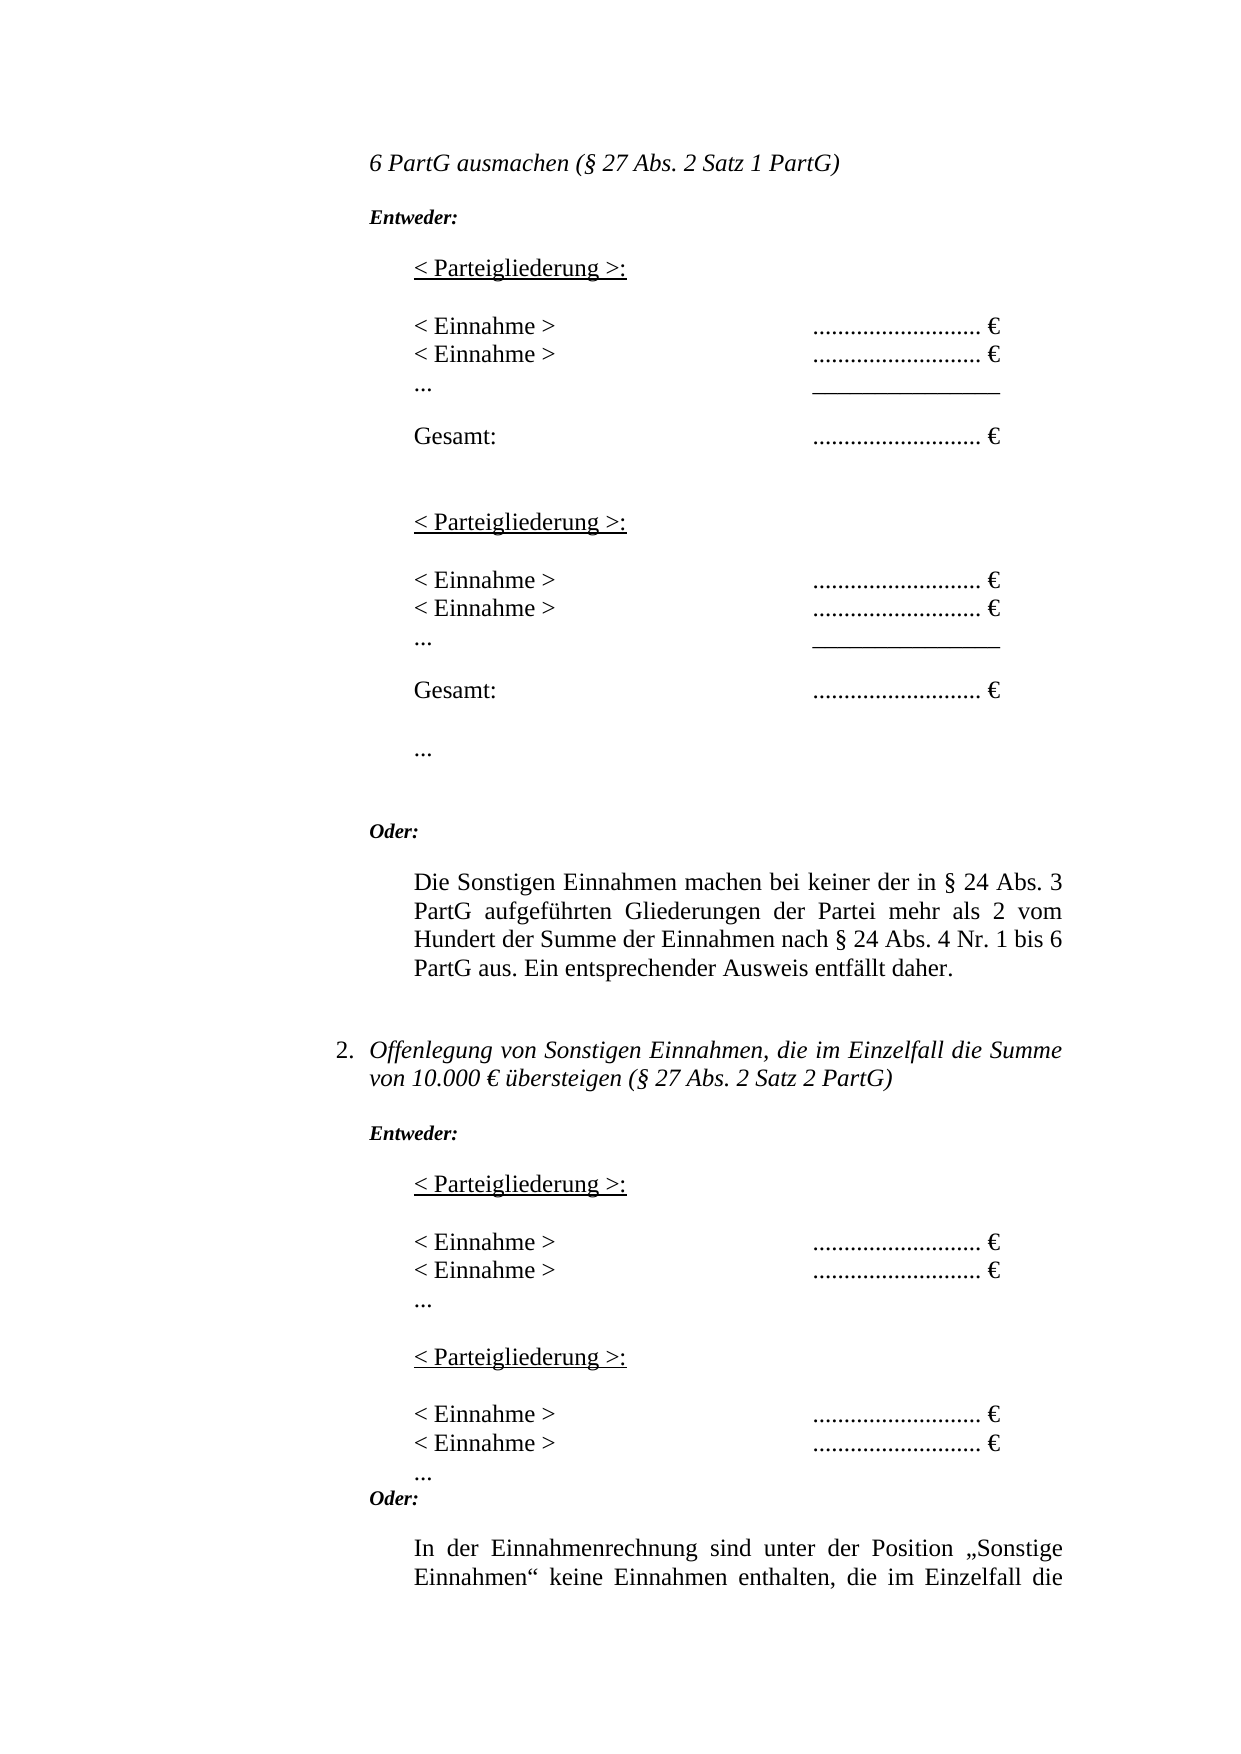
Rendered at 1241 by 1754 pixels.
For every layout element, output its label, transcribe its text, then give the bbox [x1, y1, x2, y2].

text ... [413, 1457, 1063, 1485]
text ... _______________ [413, 622, 1063, 651]
subtitle Gesamt: ........................... € [413, 421, 1063, 450]
text < Einnahme > ........................... € [413, 1428, 1063, 1457]
text < Einnahme > ........................... € [413, 1255, 1063, 1284]
text Gesamt: ........................... € [413, 675, 1063, 704]
text < Parteigliederung >: < Einnahme > ........................... € [413, 507, 1063, 593]
text ... _______________ [413, 368, 1063, 397]
text < Parteigliederung >: < Einnahme > ........................... € [413, 1313, 1063, 1428]
list Offenlegung von Sonstigen Einnahmen, die im Einzelfall die Summe von 10.000 € übersteigen (§ 27 Abs. 2 Satz 2 PartG) Entweder: [354, 1035, 1063, 1145]
text Die Sonstigen Einnahmen machen bei keiner der in § 24 Abs. 3 PartG aufgeführten Gliederungen der Partei mehr als 2 vom Hundert der Summe der Einnahmen nach § 24 Abs. 4 Nr. 1 bis 6 PartG aus. Ein entsprechender Ausweis entfällt daher. [413, 867, 1063, 1035]
text Oder: [369, 1485, 1063, 1509]
text Oder: [369, 819, 1063, 867]
text < Einnahme > ........................... € [413, 339, 1063, 368]
text ... [413, 704, 1063, 761]
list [354, 148, 1063, 229]
text < Parteigliederung >: < Einnahme > ........................... € [413, 253, 1063, 339]
text < Parteigliederung >: < Einnahme > ........................... € [413, 1169, 1063, 1255]
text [413, 1533, 1063, 1591]
text ... [413, 1284, 1063, 1313]
text < Einnahme > ........................... € [413, 593, 1063, 622]
